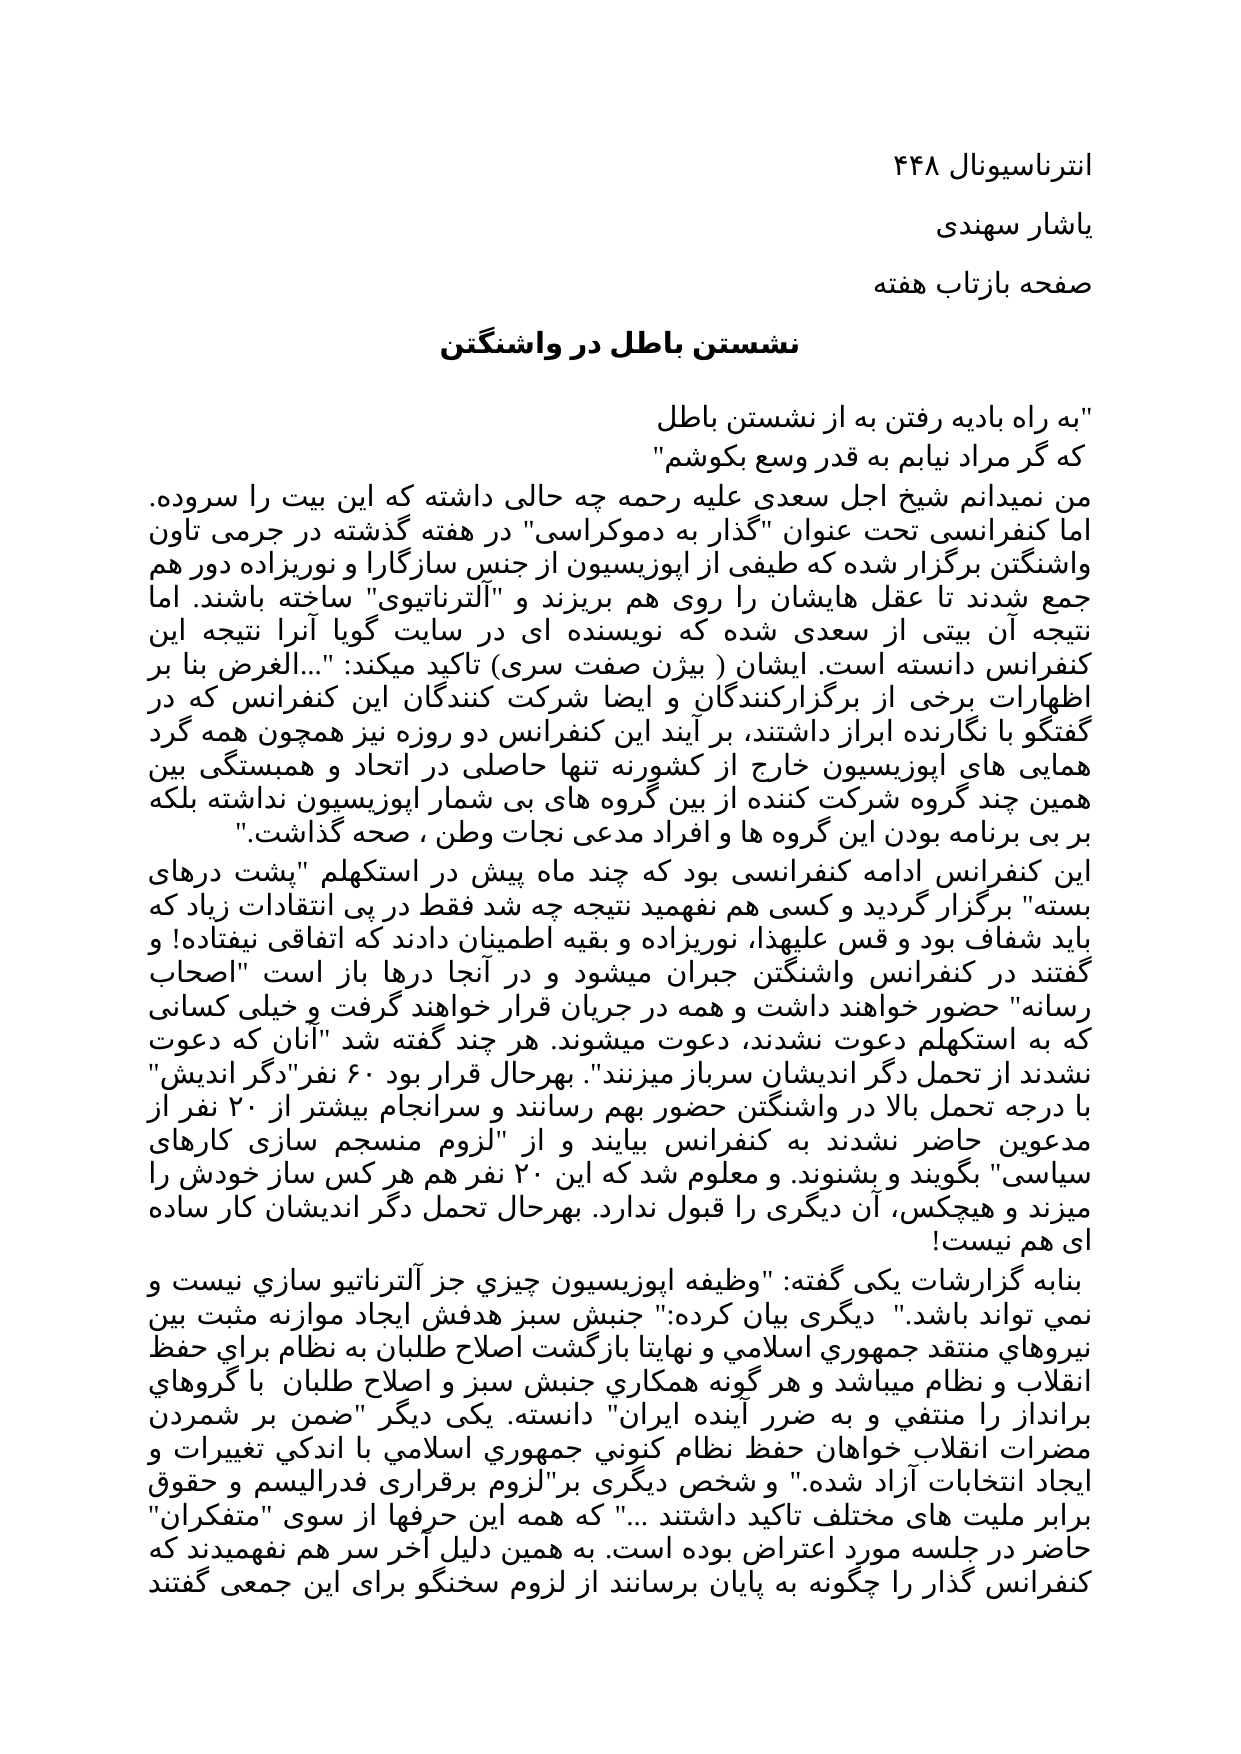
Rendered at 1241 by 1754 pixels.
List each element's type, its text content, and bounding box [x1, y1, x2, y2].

text صفحه بازتاب هفته [148, 266, 1093, 300]
text انترناسیونال ۴۴۸ [148, 148, 1093, 181]
text یاشار سهندی [148, 207, 1093, 241]
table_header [148, 326, 1093, 1599]
